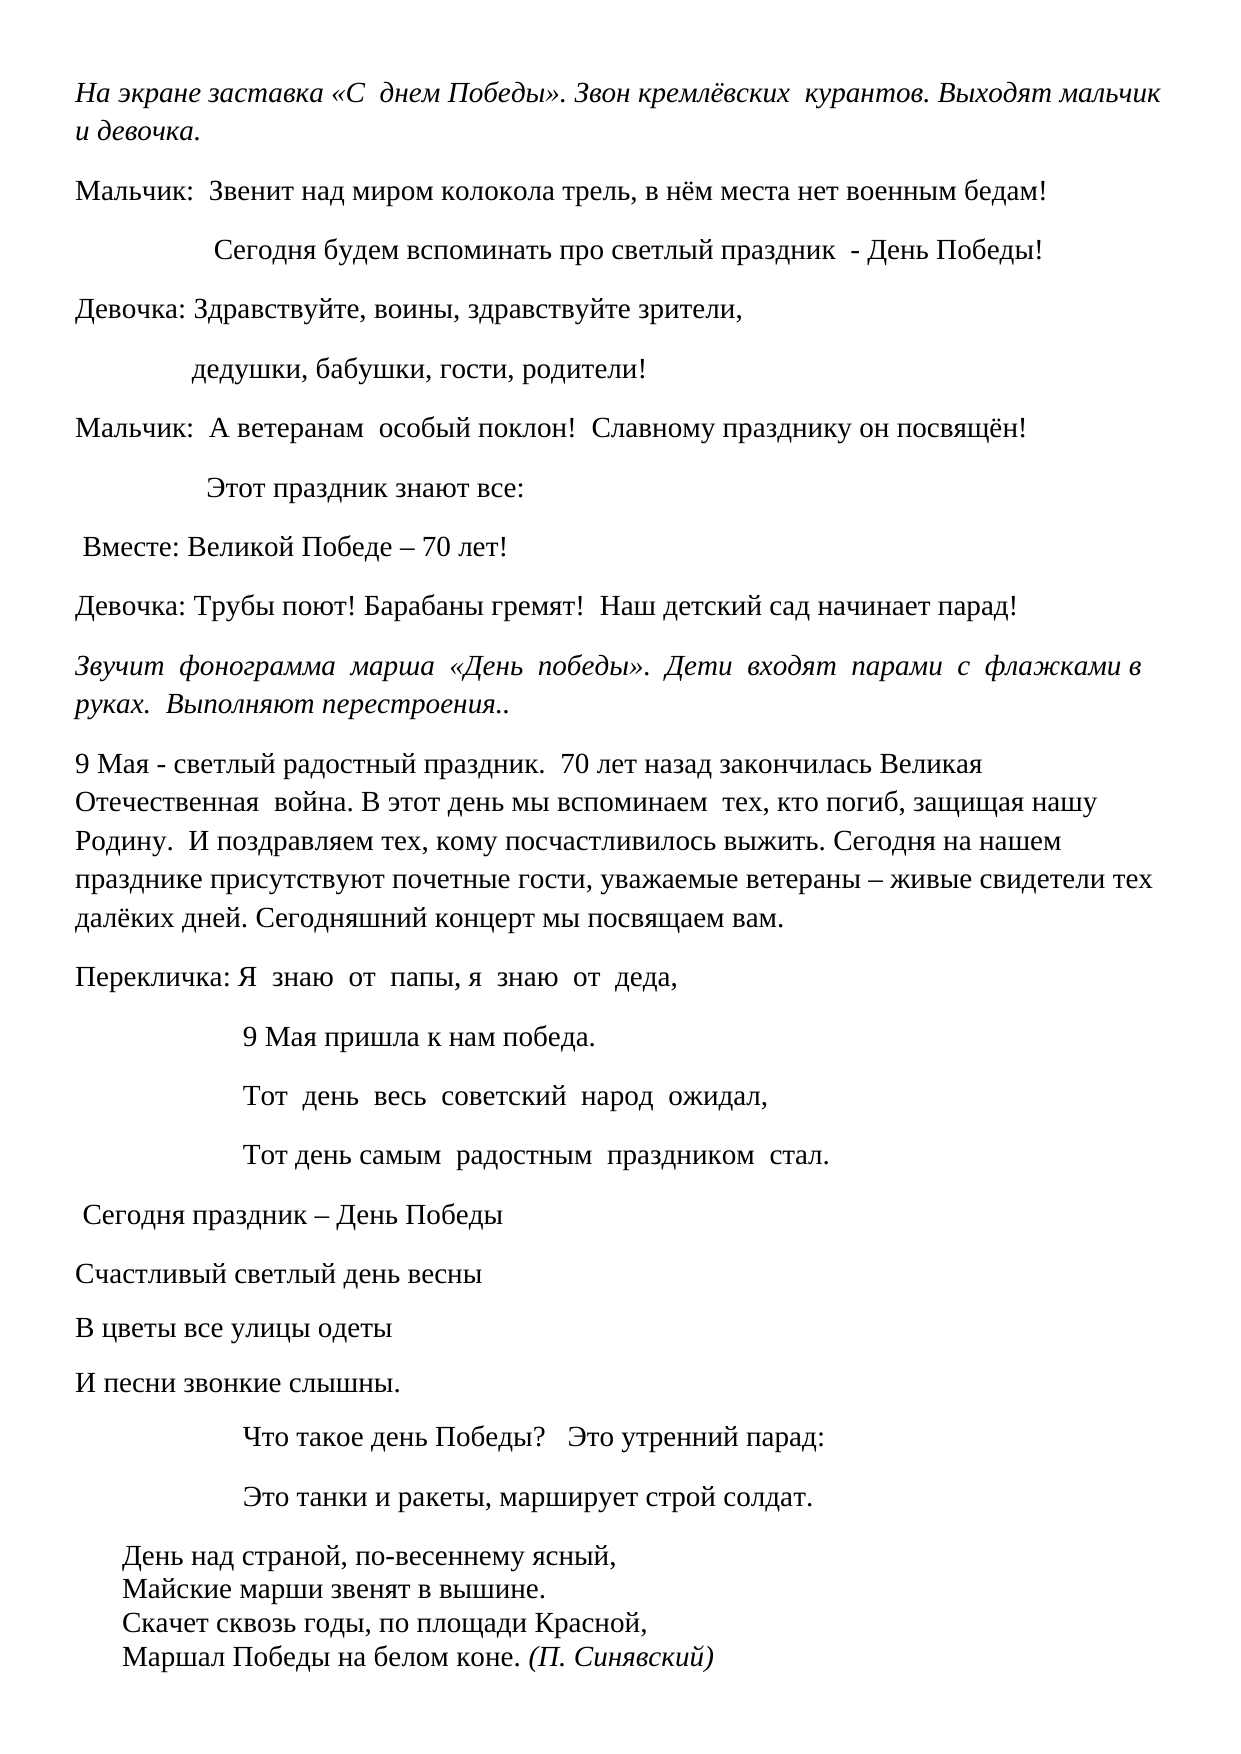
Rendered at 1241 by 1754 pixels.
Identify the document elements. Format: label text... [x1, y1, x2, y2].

text 9 Мая - светлый радостный праздник. 70 лет назад закончилась Великая Отечественная война. В этот день мы вспоминаем тех, кто погиб, защищая нашу Родину. И поздравляем тех, кому посчастливилось выжить. Сегодня на нашем празднике присутствуют почетные гости, уважаемые ветераны – живые свидетели тех далёких дней. Сегодняшний концерт мы посвящаем вам. [75, 746, 1165, 933]
text И песни звонкие слышны. [75, 1365, 1165, 1398]
text Счастливый светлый день весны [75, 1256, 1165, 1290]
text 9 Мая пришла к нам победа. [75, 1019, 1165, 1052]
text Этот праздник знают все: [75, 470, 1165, 503]
text дедушки, бабушки, гости, родители! [75, 351, 1165, 384]
text На экране заставка «С днем Победы». Звон кремлёвских курантов. Выходят мальчик и девочка. [75, 75, 1165, 147]
text Мальчик: А ветеранам особый поклон! Славному празднику он посвящён! [75, 410, 1165, 444]
text Девочка: Трубы поют! Барабаны гремят! Наш детский сад начинает парад! [75, 588, 1165, 622]
text Мальчик: Звенит над миром колокола трель, в нём места нет военным бедам! [75, 173, 1165, 206]
text Тот день весь советский народ ожидал, [75, 1078, 1165, 1112]
text Сегодня будем вспоминать про светлый праздник - День Победы! [75, 232, 1165, 266]
text День над страной, по-весеннему ясный, Майские марши звенят в вышине. Скачет сквозь годы, по площади Красной, Маршал Победы на белом коне. (П. Синявский) [122, 1538, 1149, 1672]
text Тот день самым радостным праздником стал. [75, 1137, 1165, 1171]
text Сегодня праздник – День Победы [75, 1197, 1165, 1230]
text Вместе: Великой Победе – 70 лет! [75, 529, 1165, 563]
text В цветы все улицы одеты [75, 1311, 1165, 1344]
text Девочка: Здравствуйте, воины, здравствуйте зрители, [75, 292, 1165, 325]
text Звучит фонограмма марша «День победы». Дети входят парами с флажками в руках. Выполняют перестроения.. [75, 648, 1165, 720]
text Что такое день Победы? Это утренний парад: [75, 1419, 1165, 1453]
text Это танки и ракеты, марширует строй солдат. [75, 1479, 1165, 1512]
text Перекличка: Я знаю от папы, я знаю от деда, [75, 959, 1165, 993]
